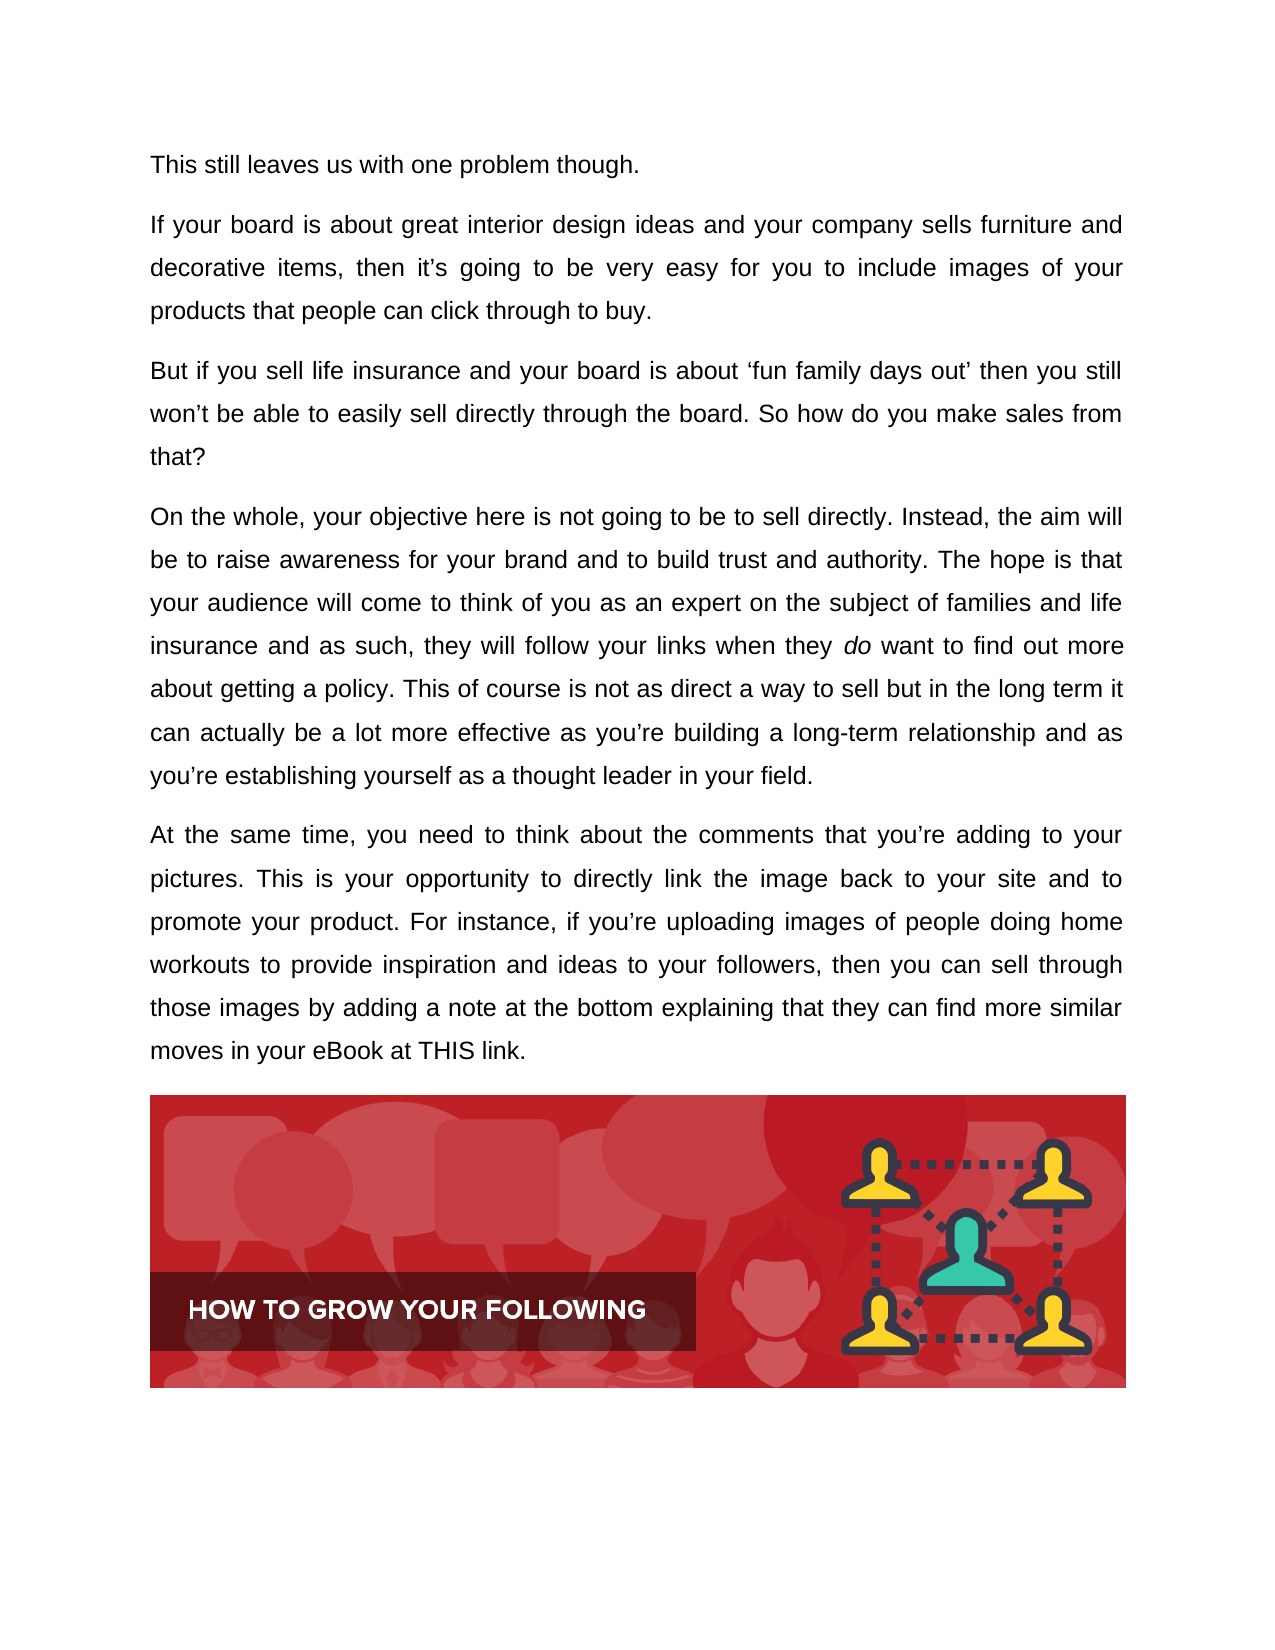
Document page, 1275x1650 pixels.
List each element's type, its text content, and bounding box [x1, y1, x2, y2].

picture [150, 1095, 1126, 1388]
text On the whole, your objective here is not going to be to sell directly. Instead, the aim will be to raise awareness for your brand and to build trust and authority. The hope is that your audience will come to think of you as an expert on the subject of families and life insurance and as such, they will follow your links when they do want to find out more about getting a policy. This of course is not as direct a way to sell but in the long term it can actually be a lot more effective as you’re building a long-term relationship and as you’re establishing yourself as a thought leader in your field. [150, 502, 1125, 789]
text At the same time, you need to think about the comments that you’re adding to your pictures. This is your opportunity to directly link the image back to your site and to promote your product. For instance, if you’re uploading images of people doing home workouts to provide inspiration and ideas to your followers, then you can sell through those images by adding a note at the bottom explaining that they can find more similar moves in your eBook at THIS link. [150, 820, 1125, 1065]
text But if you sell life insurance and your board is about ‘fun family days out’ then you still won’t be able to easily sell directly through the board. So how do you make sales from that? [150, 356, 1125, 471]
text If your board is about great interior design ideas and your company sells furniture and decorative items, then it’s going to be very easy for you to include images of your products that people can click through to buy. [150, 210, 1125, 325]
text This still leaves us with one problem though. [150, 150, 1125, 179]
